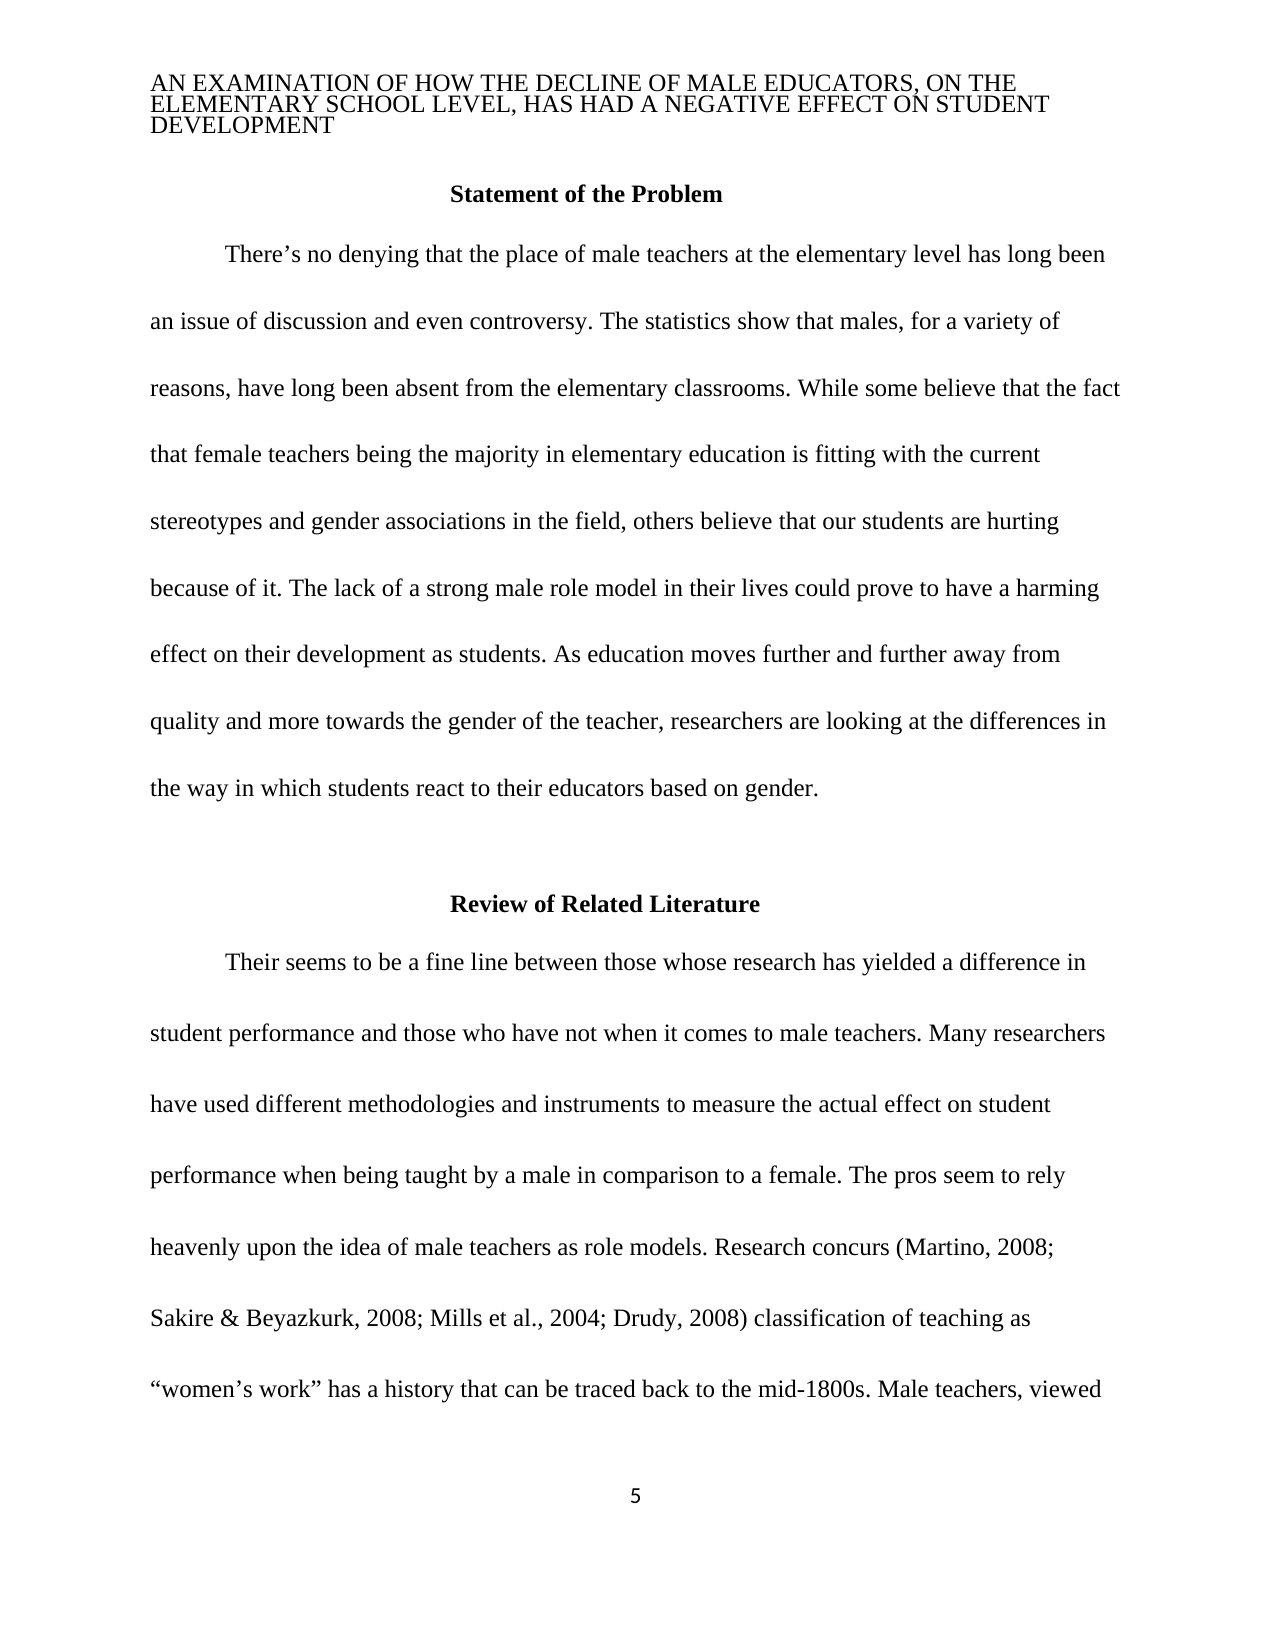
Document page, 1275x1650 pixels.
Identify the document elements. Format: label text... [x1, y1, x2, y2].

text There’s no denying that the place of male teachers at the elementary level has long been an issue of discussion and even controversy. The statistics show that males, for a variety of reasons, have long been absent from the elementary classrooms. While some believe that the fact that female teachers being the majority in elementary education is fitting with the current stereotypes and gender associations in the field, others believe that our students are hurting because of it. The lack of a strong male role model in their lives could prove to have a harming effect on their development as students. As education moves further and further away from quality and more towards the gender of the teacher, researchers are looking at the differences in the way in which students react to their educators based on gender. [150, 239, 1121, 802]
text Statement of the Problem [375, 179, 1121, 208]
text Their seems to be a fine line between those whose research has yielded a difference in student performance and those who have not when it comes to male teachers. Many researchers have used different methodologies and instruments to measure the actual effect on student performance when being taught by a male in comparison to a female. The pros seem to rely heavenly upon the idea of male teachers as role models. Research concurs (Martino, 2008; Sakire & Beyazkurk, 2008; Mills et al., 2004; Drudy, 2008) classification of teaching as “women’s work” has a history that can be traced back to the mid-1800s. Male teachers, viewed [150, 947, 1112, 1403]
text Review of Related Literature [450, 889, 1121, 918]
